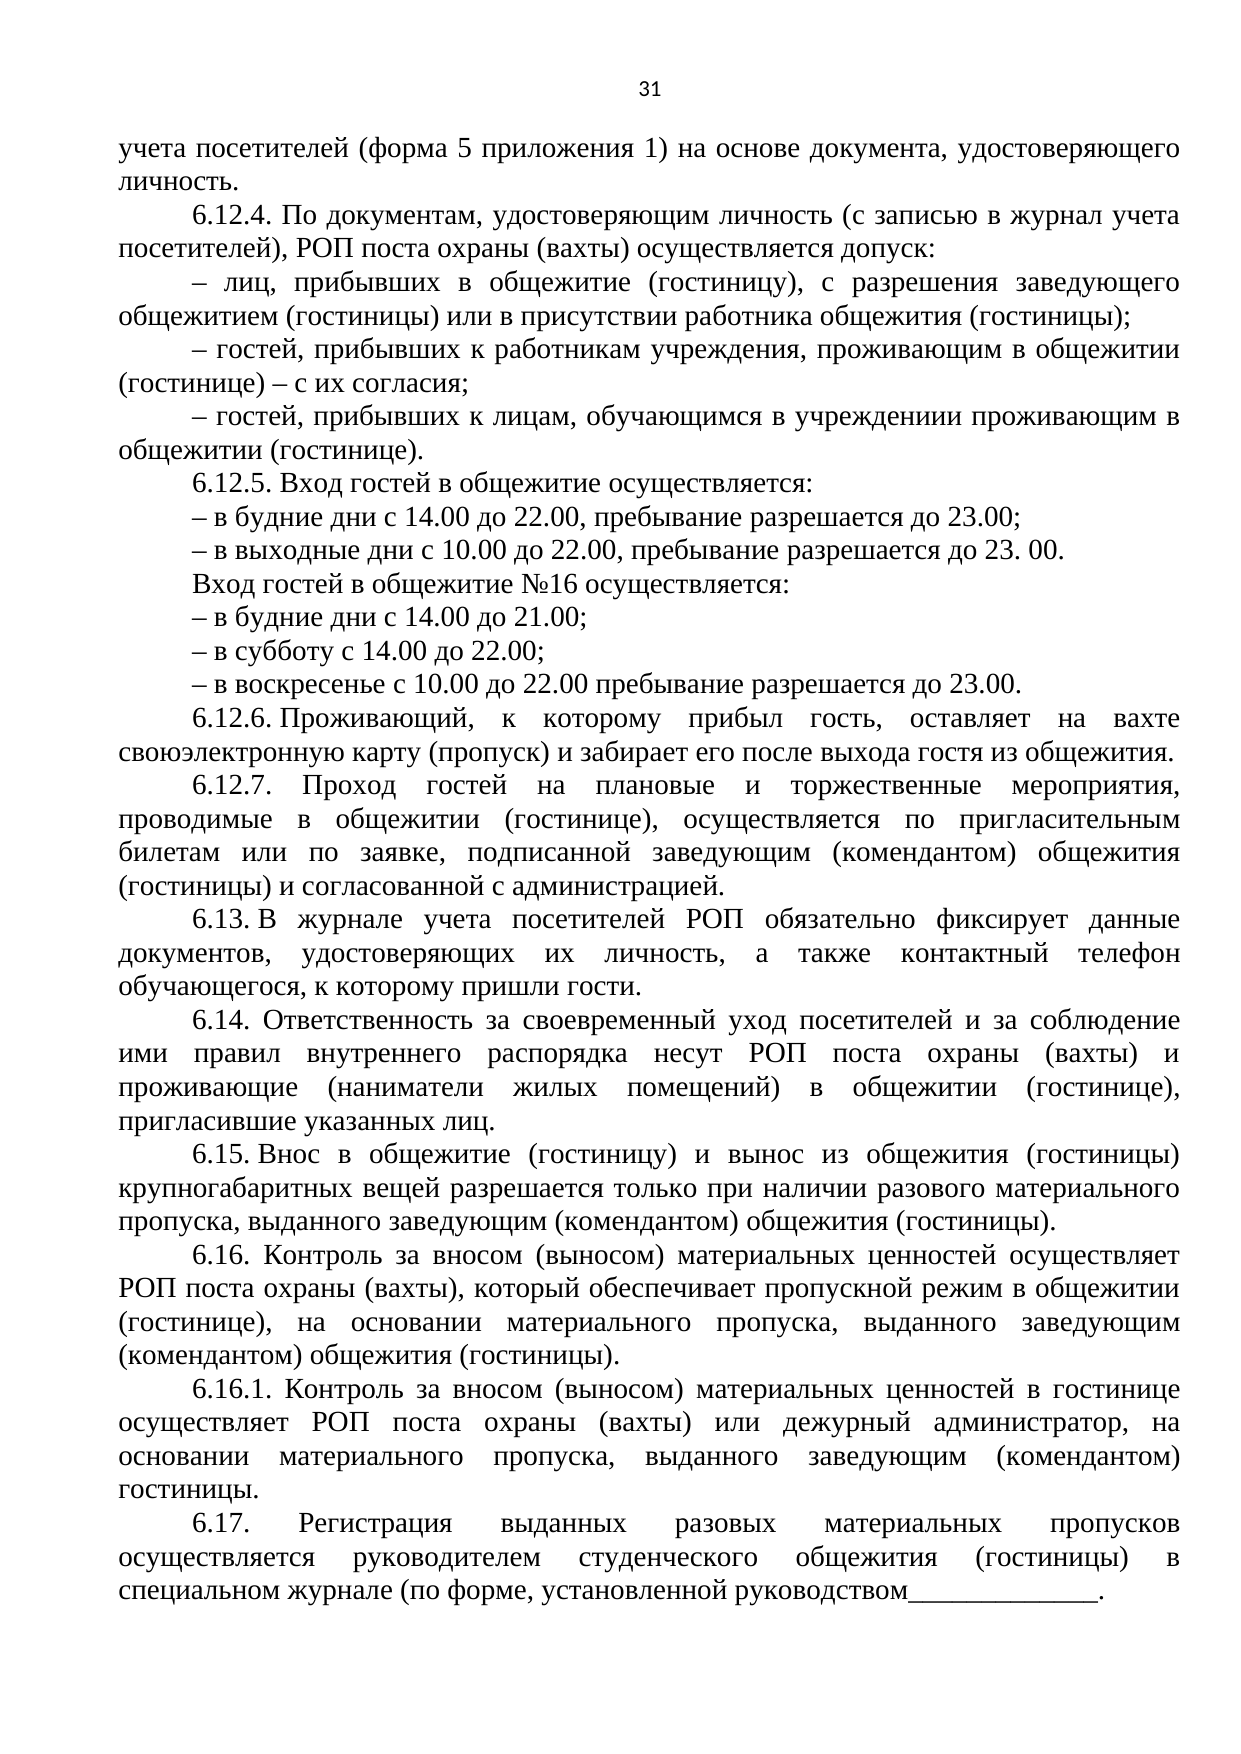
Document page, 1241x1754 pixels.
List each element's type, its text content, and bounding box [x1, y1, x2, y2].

text – гостей, прибывших к работникам учреждения, проживающим в общежитии (гостинице) – с их согласия; [118, 331, 1181, 398]
text – в воскресенье с 10.00 до 22.00 пребывание разрешается до 23.00. [118, 667, 1181, 700]
text 6.12.5. Вход гостей в общежитие осуществляется: [118, 465, 1181, 499]
text 6.16. Контроль за вносом (выносом) материальных ценностей осуществляет РОП поста охраны (вахты), который обеспечивает пропускной режим в общежитии (гостинице), на основании материального пропуска, выданного заведующим (комендантом) общежития (гостиницы). [118, 1237, 1181, 1371]
text – гостей, прибывших к лицам, обучающимся в учреждениии проживающим в общежитии (гостинице). [118, 398, 1181, 465]
text 6.15. Внос в общежитие (гостиницу) и вынос из общежития (гостиницы) крупногабаритных вещей разрешается только при наличии разового материального пропуска, выданного заведующим (комендантом) общежития (гостиницы). [118, 1136, 1181, 1237]
text 6.12.4. По документам, удостоверяющим личность (с записью в журнал учета посетителей), РОП поста охраны (вахты) осуществляется допуск: [118, 197, 1181, 264]
text 6.16.1. Контроль за вносом (выносом) материальных ценностей в гостинице осуществляет РОП поста охраны (вахты) или дежурный администратор, на основании материального пропуска, выданного заведующим (комендантом) гостиницы. [118, 1371, 1181, 1505]
text – лиц, прибывших в общежитие (гостиницу), с разрешения заведующего общежитием (гостиницы) или в присутствии работника общежития (гостиницы); [118, 264, 1181, 331]
text Вход гостей в общежитие №16 осуществляется: [118, 566, 1181, 599]
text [118, 130, 1181, 197]
text 6.12.6. Проживающий, к которому прибыл гость, оставляет на вахте своюэлектронную карту (пропуск) и забирает его после выхода гостя из общежития. [118, 700, 1181, 767]
text – в субботу с 14.00 до 22.00; [118, 633, 1181, 667]
text – в будние дни с 14.00 до 22.00, пребывание разрешается до 23.00; [118, 499, 1181, 532]
text – в выходные дни с 10.00 до 22.00, пребывание разрешается до 23. 00. [118, 532, 1181, 566]
text 6.12.7. Проход гостей на плановые и торжественные мероприятия, проводимые в общежитии (гостинице), осуществляется по пригласительным билетам или по заявке, подписанной заведующим (комендантом) общежития (гостиницы) и согласованной с администрацией. [118, 767, 1181, 901]
text – в будние дни с 14.00 до 21.00; [118, 599, 1181, 633]
text 6.13. В журнале учета посетителей РОП обязательно фиксирует данные документов, удостоверяющих их личность, а также контактный телефон обучающегося, к которому пришли гости. [118, 901, 1181, 1002]
text 6.14. Ответственность за своевременный уход посетителей и за соблюдение ими правил внутреннего распорядка несут РОП поста охраны (вахты) и проживающие (наниматели жилых помещений) в общежитии (гостинице), пригласившие указанных лиц. [118, 1002, 1181, 1136]
text 6.17. Регистрация выданных разовых материальных пропусков осуществляется руководителем студенческого общежития (гостиницы) в специальном журнале (по форме, установленной руководством_____________. [118, 1505, 1181, 1606]
